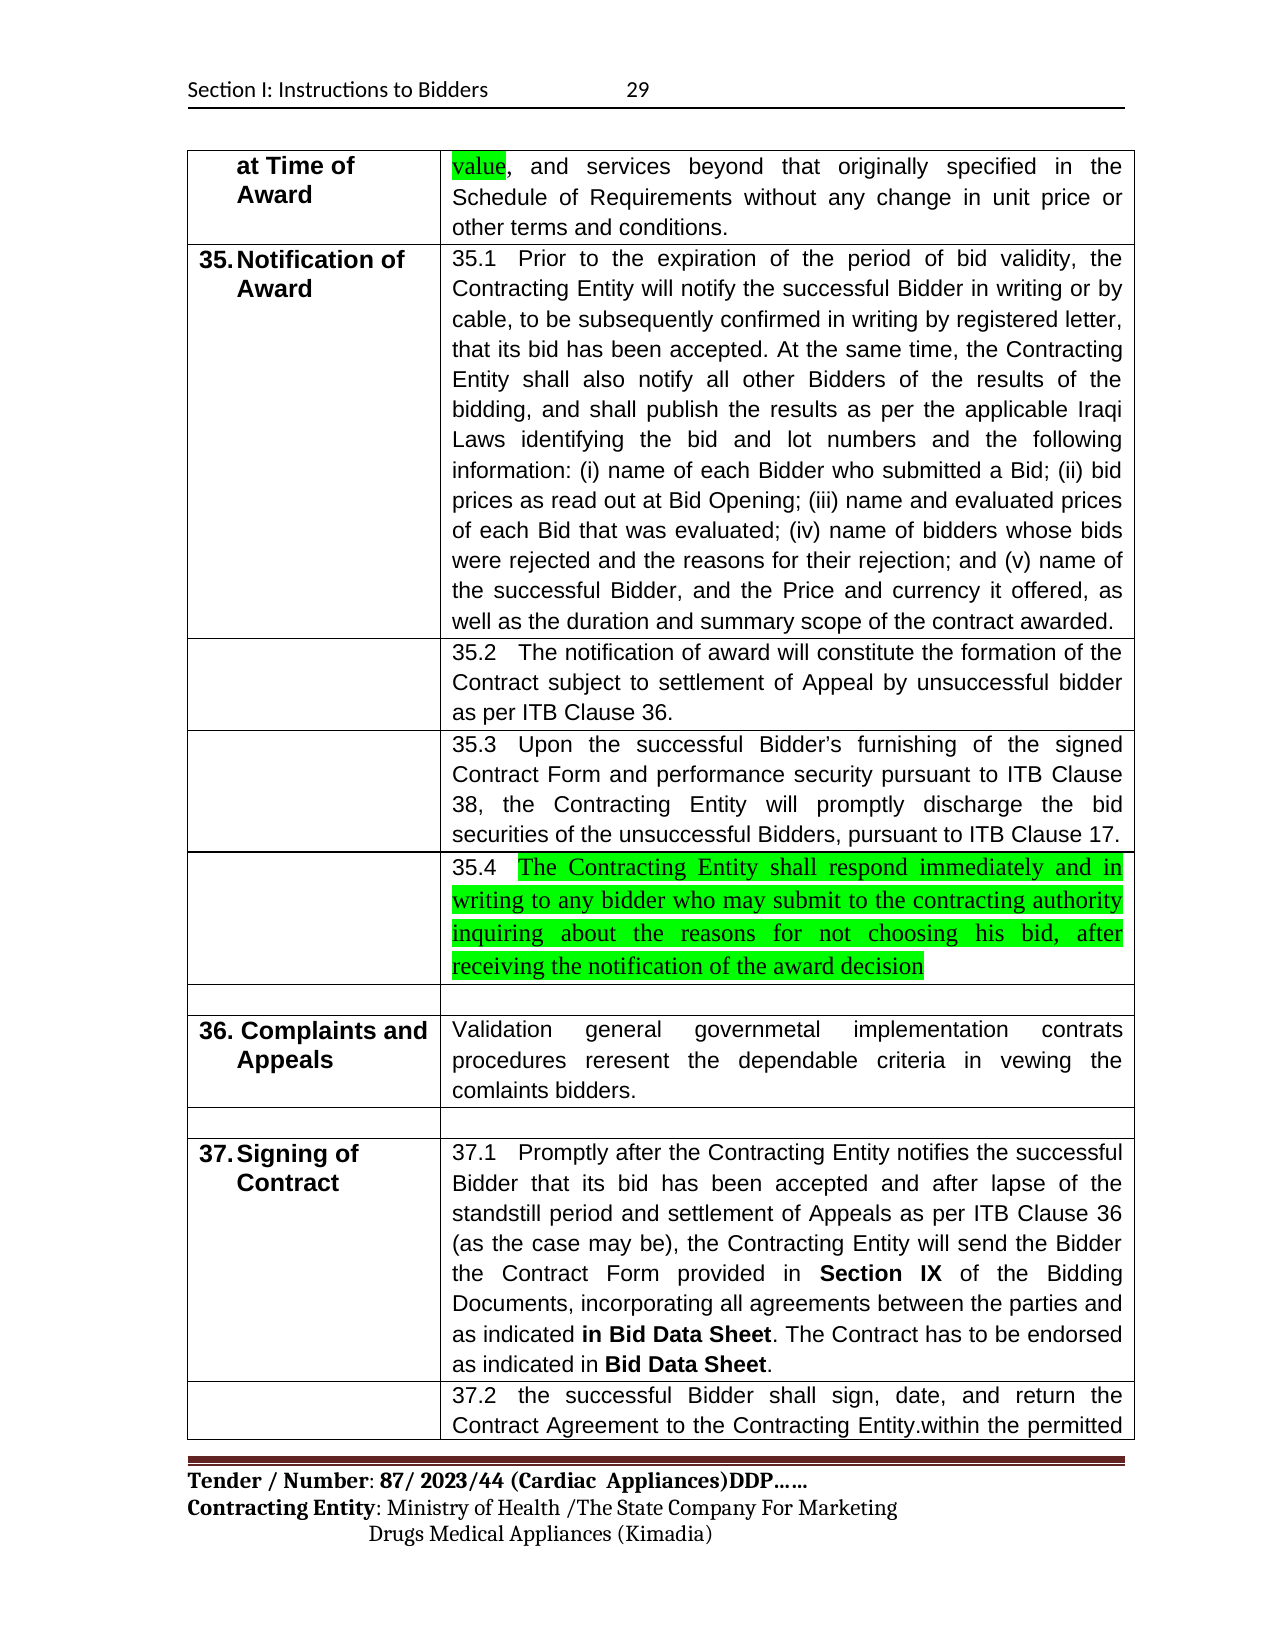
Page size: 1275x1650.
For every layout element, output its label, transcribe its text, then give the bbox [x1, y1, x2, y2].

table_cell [441, 151, 1134, 244]
table_cell [188, 853, 440, 984]
table_cell 36. Complaints and Appeals [188, 1016, 440, 1107]
table_cell [188, 1108, 440, 1138]
table_cell 35.3 Upon the successful Bidder’s furnishing of the signed Contract Form and performance security pursuant to ITB Clause 38, the Contracting Entity will promptly discharge the bid securities of the unsuccessful Bidders, pursuant to ITB Clause 17. [441, 731, 1134, 851]
table_cell [188, 985, 440, 1015]
table_cell Validation general governmetal implementation contrats procedures reresent the dependable criteria in vewing the comlaints bidders. [441, 1016, 1134, 1107]
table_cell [441, 1382, 1134, 1438]
table_cell [188, 731, 440, 851]
table_cell [441, 1108, 1134, 1138]
table_cell [188, 1382, 440, 1438]
table_cell 35.2 The notification of award will constitute the formation of the Contract subject to settlement of Appeal by unsuccessful bidder as per ITB Clause 36. [441, 639, 1134, 729]
table_cell [188, 639, 440, 729]
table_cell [188, 151, 440, 244]
table_cell 37.1 Promptly after the Contracting Entity notifies the successful Bidder that its bid has been accepted and after lapse of the standstill period and settlement of Appeals as per ITB Clause 36 (as the case may be), the Contracting Entity will send the Bidder the Contract Form provided in Section IX of the Bidding Documents, incorporating all agreements between the parties and as indicated in Bid Data Sheet. The Contract has to be endorsed as indicated in Bid Data Sheet. [441, 1139, 1134, 1381]
table_cell 37. Signing of Contract [188, 1139, 440, 1381]
table_cell 35.4 The Contracting Entity shall respond immediately and in writing to any bidder who may submit to the contracting authority inquiring about the reasons for not choosing his bid, after receiving the notification of the award decision [441, 853, 1134, 984]
table_cell 35.1 Prior to the expiration of the period of bid validity, the Contracting Entity will notify the successful Bidder in writing or by cable, to be subsequently confirmed in writing by registered letter, that its bid has been accepted. At the same time, the Contracting Entity shall also notify all other Bidders of the results of the bidding, and shall publish the results as per the applicable Iraqi Laws identifying the bid and lot numbers and the following information: (i) name of each Bidder who submitted a Bid; (ii) bid prices as read out at Bid Opening; (iii) name and evaluated prices of each Bid that was evaluated; (iv) name of bidders whose bids were rejected and the reasons for their rejection; and (v) name of the successful Bidder, and the Price and currency it offered, as well as the duration and summary scope of the contract awarded. [441, 245, 1134, 638]
table_cell 35. Notification of Award [188, 245, 440, 638]
table_cell [441, 985, 1134, 1015]
